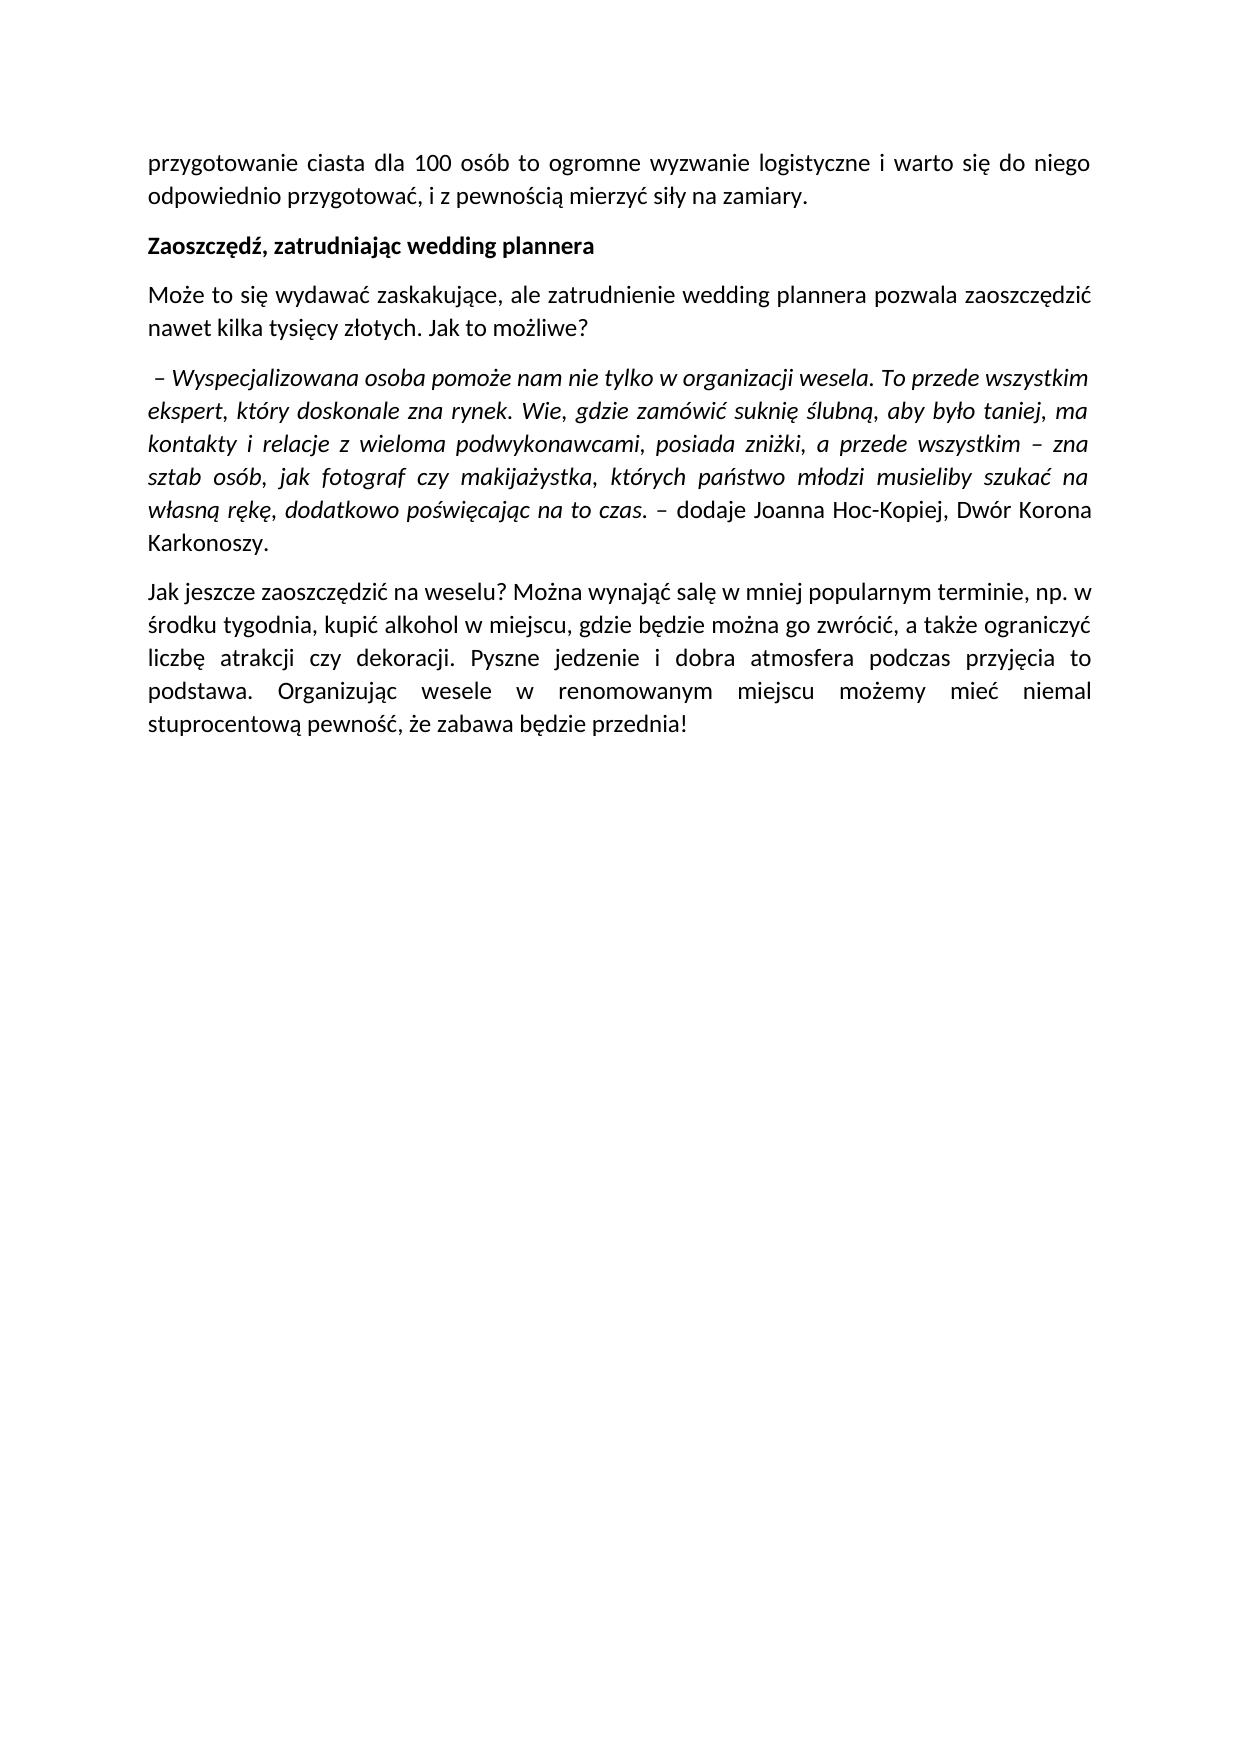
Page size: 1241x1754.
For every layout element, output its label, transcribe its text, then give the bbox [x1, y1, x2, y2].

text Jak jeszcze zaoszczędzić na weselu? Można wynająć salę w mniej popularnym terminie, np. w środku tygodnia, kupić alkohol w miejscu, gdzie będzie można go zwrócić, a także ograniczyć liczbę atrakcji czy dekoracji. Pyszne jedzenie i dobra atmosfera podczas przyjęcia to podstawa. Organizując wesele w renomowanym miejscu możemy mieć niemal stuprocentową pewność, że zabawa będzie przednia! [148, 576, 1093, 738]
text – Wyspecjalizowana osoba pomoże nam nie tylko w organizacji wesela. To przede wszystkim ekspert, który doskonale zna rynek. Wie, gdzie zamówić suknię ślubną, aby było taniej, ma kontakty i relacje z wieloma podwykonawcami, posiada zniżki, a przede wszystkim – zna sztab osób, jak fotograf czy makijażystka, których państwo młodzi musieliby szukać na własną rękę, dodatkowo poświęcając na to czas. – dodaje Joanna Hoc-Kopiej, Dwór Korona Karkonoszy. [148, 362, 1093, 557]
text Zaoszczędź, zatrudniając wedding plannera [148, 230, 1093, 261]
text Może to się wydawać zaskakujące, ale zatrudnienie wedding plannera pozwala zaoszczędzić nawet kilka tysięcy złotych. Jak to możliwe? [148, 280, 1093, 343]
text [148, 148, 1093, 211]
